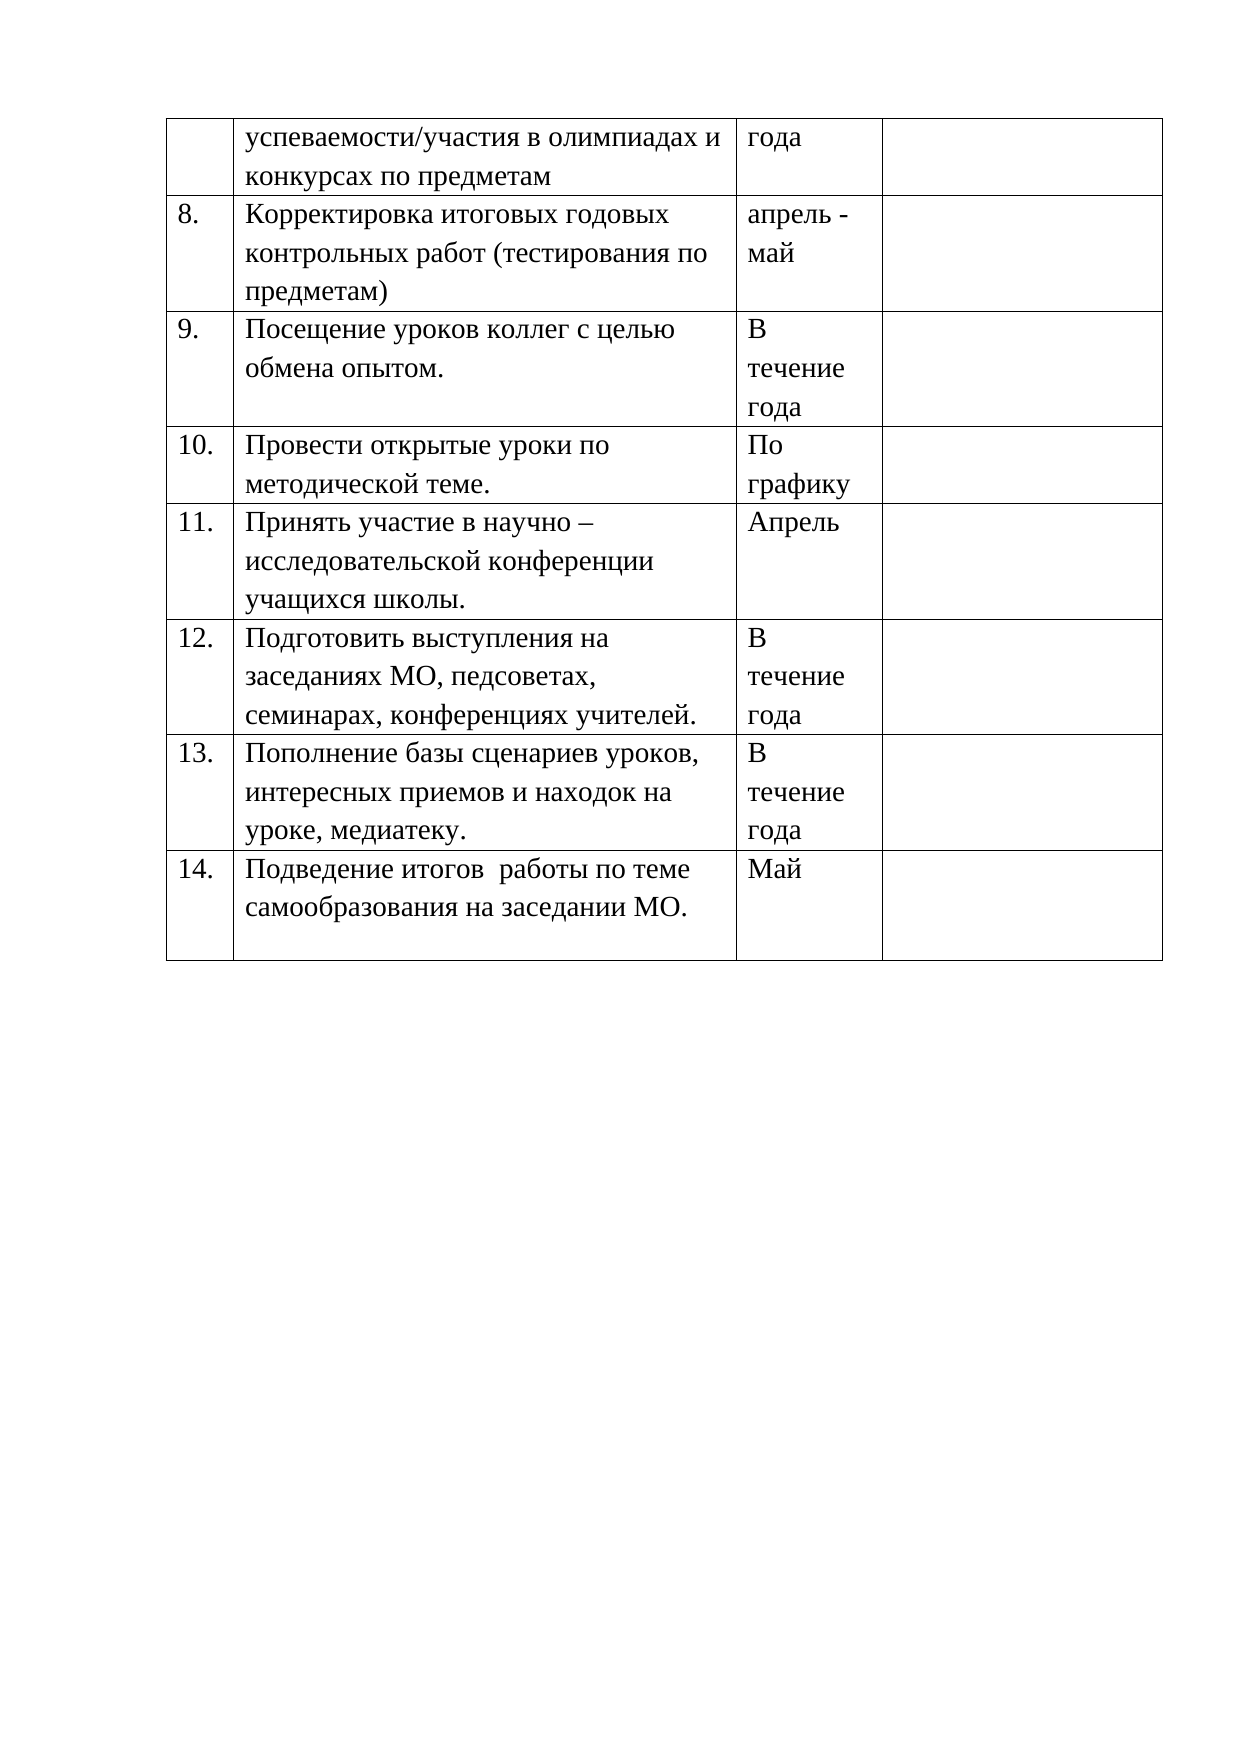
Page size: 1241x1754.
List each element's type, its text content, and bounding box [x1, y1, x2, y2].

table_cell Корректировка итоговых годовых контрольных работ (тестирования по предметам) [234, 196, 736, 311]
table_cell [883, 620, 1162, 734]
table_cell 11. [167, 504, 233, 619]
table_cell апрель - май [737, 196, 882, 311]
table_cell 14. [167, 851, 233, 960]
table_cell 9. [167, 312, 233, 426]
table_cell Апрель [737, 504, 882, 619]
table_cell В течение года [737, 620, 882, 734]
table_cell [883, 504, 1162, 619]
table_cell По графику [737, 427, 882, 503]
table_cell 8. [167, 196, 233, 311]
table_cell [883, 119, 1162, 195]
table_cell Пополнение базы сценариев уроков, интересных приемов и находок на уроке, медиатеку. [234, 735, 736, 850]
table_cell 7. [167, 119, 233, 195]
table_cell 13. [167, 735, 233, 850]
table_cell 10. [167, 427, 233, 503]
table_cell Провести открытые уроки по методической теме. [234, 427, 736, 503]
table_cell Посещение уроков коллег с целью обмена опытом. [234, 312, 736, 426]
table_cell В течение года [737, 119, 882, 195]
table_cell 12. [167, 620, 233, 734]
table_cell [883, 851, 1162, 960]
table_cell [883, 312, 1162, 426]
table_cell В течение года [737, 312, 882, 426]
table_cell [883, 196, 1162, 311]
table_cell [883, 427, 1162, 503]
table_cell Май [737, 851, 882, 960]
table_cell [883, 735, 1162, 850]
table_cell В течение года [737, 735, 882, 850]
table_cell Подготовить выступления на заседаниях МО, педсоветах, семинарах, конференциях учителей. [234, 620, 736, 734]
table_cell Подведение итогов работы по теме самообразования на заседании МО. [234, 851, 736, 960]
table_cell Принять участие в научно – исследовательской конференции учащихся школы. [234, 504, 736, 619]
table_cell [234, 119, 736, 195]
